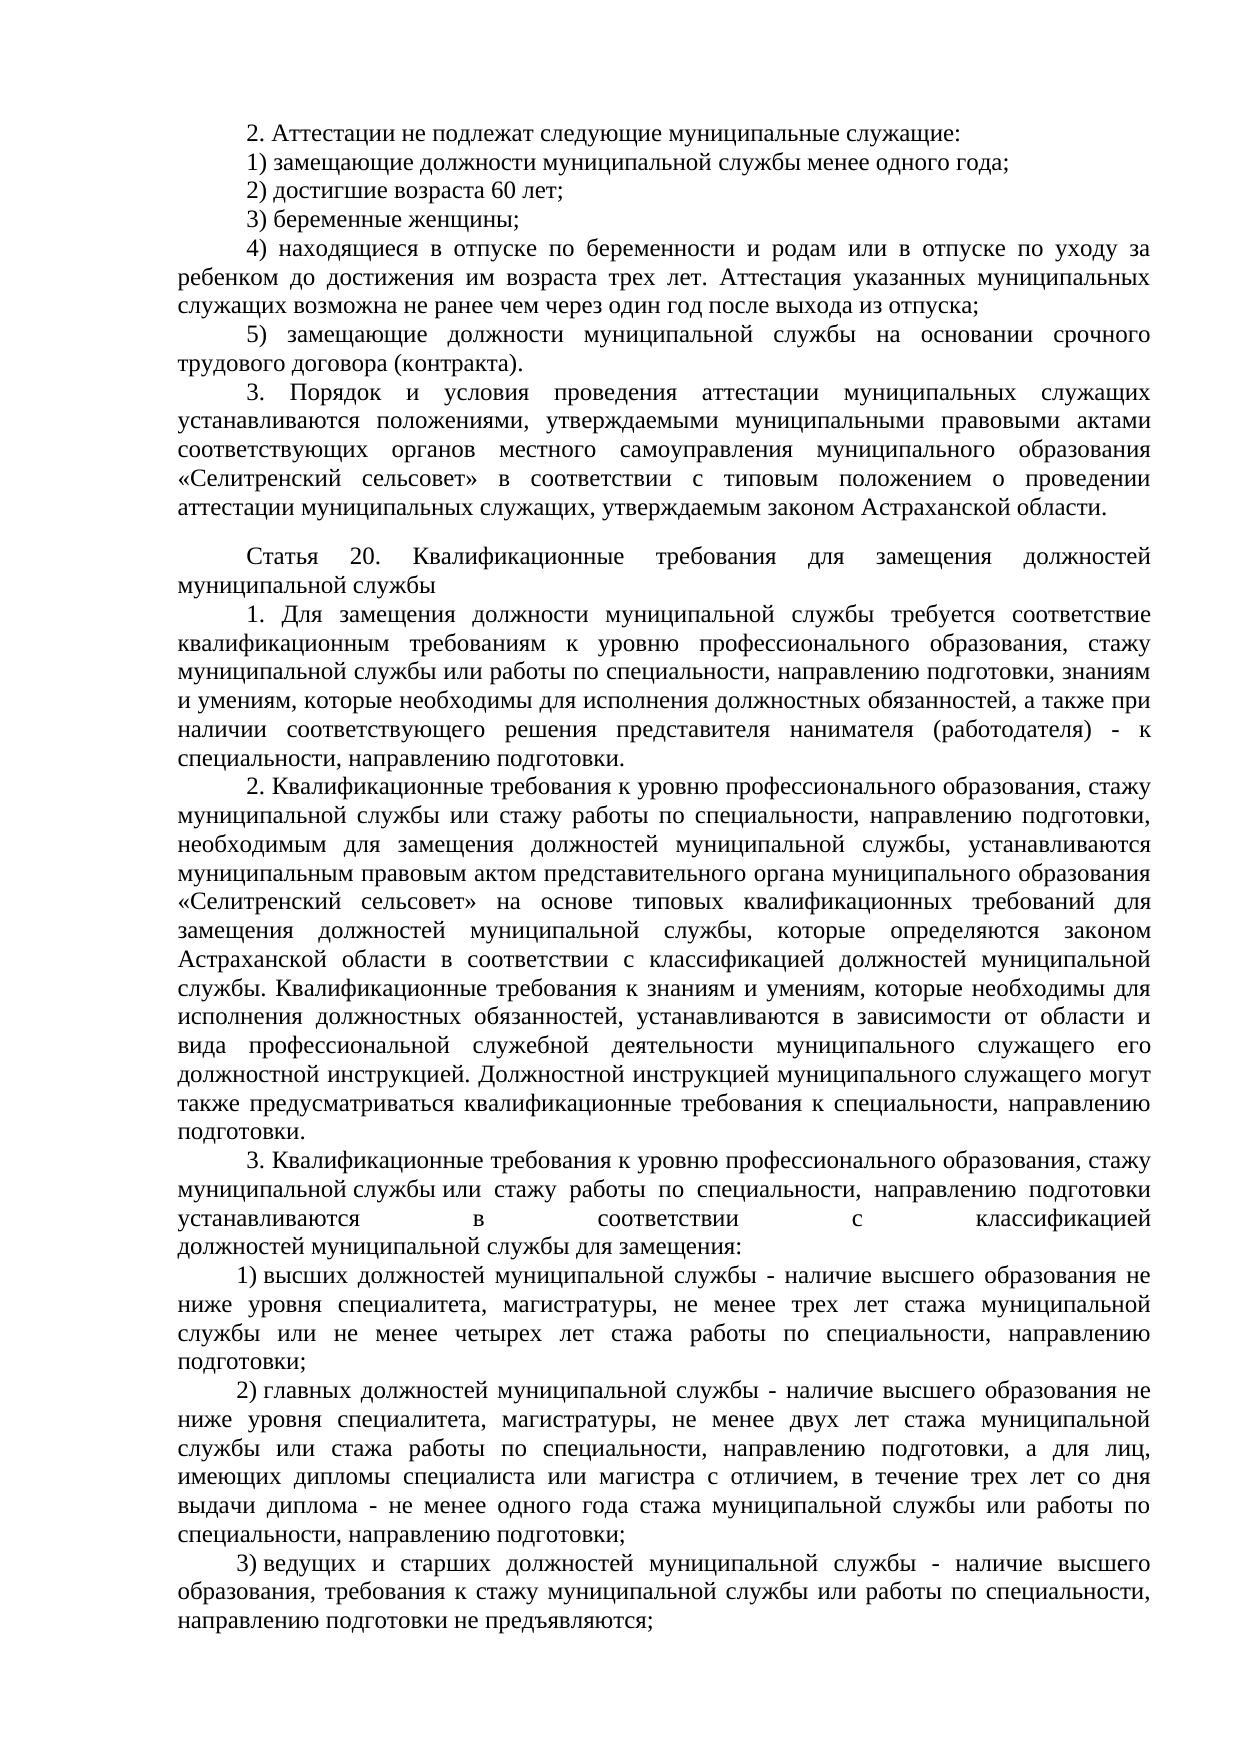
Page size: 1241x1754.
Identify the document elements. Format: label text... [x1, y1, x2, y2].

text 2. Квалификационные требования к уровню профессионального образования, стажу муниципальной службы или стажу работы по специальности, направлению подготовки, необходимым для замещения должностей муниципальной службы, устанавливаются муниципальным правовым актом представительного органа муниципального образования «Селитренский сельсовет» на основе типовых квалификационных требований для замещения должностей муниципальной службы, которые определяются законом Астраханской области в соответствии с классификацией должностей муниципальной службы. Квалификационные требования к знаниям и умениям, которые необходимы для исполнения должностных обязанностей, устанавливаются в зависимости от области и вида профессиональной служебной деятельности муниципального служащего его должностной инструкцией. Должностной инструкцией муниципального служащего могут также предусматриваться квалификационные требования к специальности, направлению подготовки. [177, 771, 1152, 1145]
text 2. Аттестации не подлежат следующие муниципальные служащие: [177, 118, 1152, 147]
list ведущих и старших должностей муниципальной службы - наличие высшего образования, требования к стажу муниципальной службы или работы по специальности, направлению подготовки не предъявляются; [177, 1548, 1152, 1634]
list высших должностей муниципальной службы - наличие высшего образования не ниже уровня специалитета, магистратуры, не менее трех лет стажа муниципальной службы или не менее четырех лет стажа работы по специальности, направлению подготовки; [177, 1260, 1152, 1375]
text 5) замещающие должности муниципальной службы на основании срочного трудового договора (контракта). [177, 319, 1152, 377]
text 1. Для замещения должности муниципальной службы требуется соответствие квалификационным требованиям к уровню профессионального образования, стажу муниципальной службы или работы по специальности, направлению подготовки, знаниям и умениям, которые необходимы для исполнения должностных обязанностей, а также при наличии соответствующего решения представителя нанимателя (работодателя) - к специальности, направлению подготовки. [177, 599, 1152, 771]
text 3. Квалификационные требования к уровню профессионального образования, стажу муниципальной службы или стажу работы по специальности, направлению подготовки устанавливаются в соответствии с классификацией должностей муниципальной службы для замещения: [177, 1145, 1152, 1260]
list главных должностей муниципальной службы - наличие высшего образования не ниже уровня специалитета, магистратуры, не менее двух лет стажа муниципальной службы или стажа работы по специальности, направлению подготовки, а для лиц, имеющих дипломы специалиста или магистра с отличием, в течение трех лет со дня выдачи диплома - не менее одного года стажа муниципальной службы или работы по специальности, направлению подготовки; [177, 1375, 1152, 1548]
text 3) беременные женщины; [177, 204, 1152, 233]
text 4) находящиеся в отпуске по беременности и родам или в отпуске по уходу за ребенком до достижения им возраста трех лет. Аттестация указанных муниципальных служащих возможна не ранее чем через один год после выхода из отпуска; [177, 233, 1152, 319]
text 1) замещающие должности муниципальной службы менее одного года; [177, 147, 1152, 176]
text Статья 20. Квалификационные требования для замещения должностей муниципальной службы [177, 541, 1152, 599]
text 2) достигшие возраста 60 лет; [177, 176, 1152, 204]
text 3. Порядок и условия проведения аттестации муниципальных служащих устанавливаются положениями, утверждаемыми муниципальными правовыми актами соответствующих органов местного самоуправления муниципального образования «Селитренский сельсовет» в соответствии с типовым положением о проведении аттестации муниципальных служащих, утверждаемым законом Астраханской области. [177, 377, 1152, 521]
